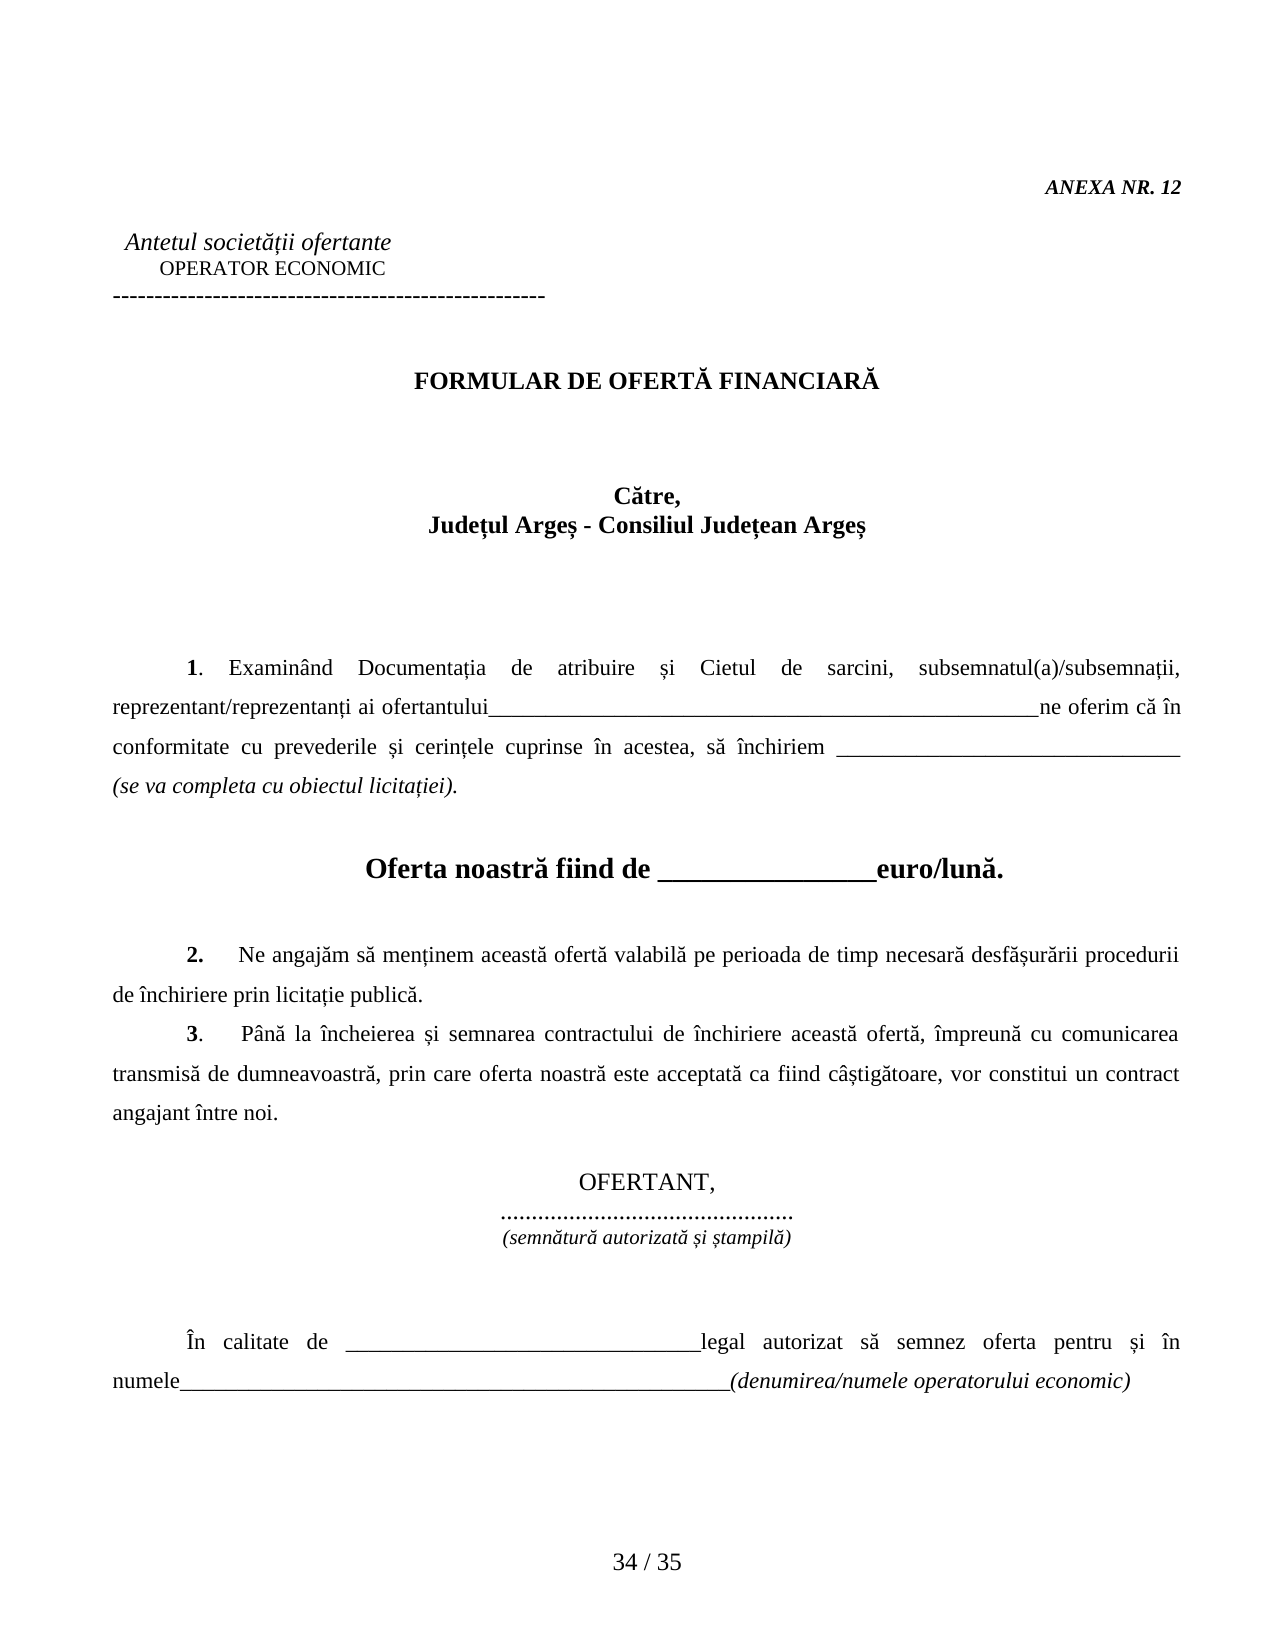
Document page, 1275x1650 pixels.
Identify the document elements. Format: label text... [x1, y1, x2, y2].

text Oferta noastră fiind de _______________euro/lună. [187, 851, 1181, 885]
text ---------------------------------------------------- [112, 280, 1181, 309]
text Către, [112, 481, 1181, 510]
text Antetul societății ofertante [112, 227, 1181, 256]
text 1. Examinând Documentația de atribuire și Cietul de sarcini, subsemnatul(a)/subsemnații, reprezentant/reprezentanți ai ofertantului________________________________________________ne oferim că în conformitate cu prevederile și cerințele cuprinse în acestea, să închiriem ______________________________ (se va completa cu obiectul licitației). [112, 654, 1181, 799]
text ............................................... [112, 1196, 1181, 1225]
text În calitate de _______________________________legal autorizat să semnez oferta pentru și în numele________________________________________________(denumirea/numele operatorului economic) [112, 1328, 1181, 1394]
text Județul Argeș - Consiliul Județean Argeș [112, 510, 1181, 539]
text OFERTANT, [112, 1167, 1181, 1196]
text 2. Ne angajăm să menținem această ofertă valabilă pe perioada de timp necesară desfășurării procedurii de închiriere prin licitație publică. [112, 941, 1181, 1007]
text 3. Până la încheierea și semnarea contractului de închiriere această ofertă, împreună cu comunicarea transmisă de dumneavoastră, prin care oferta noastră este acceptată ca fiind câștigătoare, vor constitui un contract angajant între noi. [112, 1020, 1181, 1125]
text ANEXA NR. 12 [112, 174, 1181, 199]
text (semnătură autorizată și ștampilă) [112, 1225, 1181, 1249]
text FORMULAR DE OFERTĂ FINANCIARĂ [112, 366, 1181, 395]
text OPERATOR ECONOMIC [112, 256, 1181, 280]
